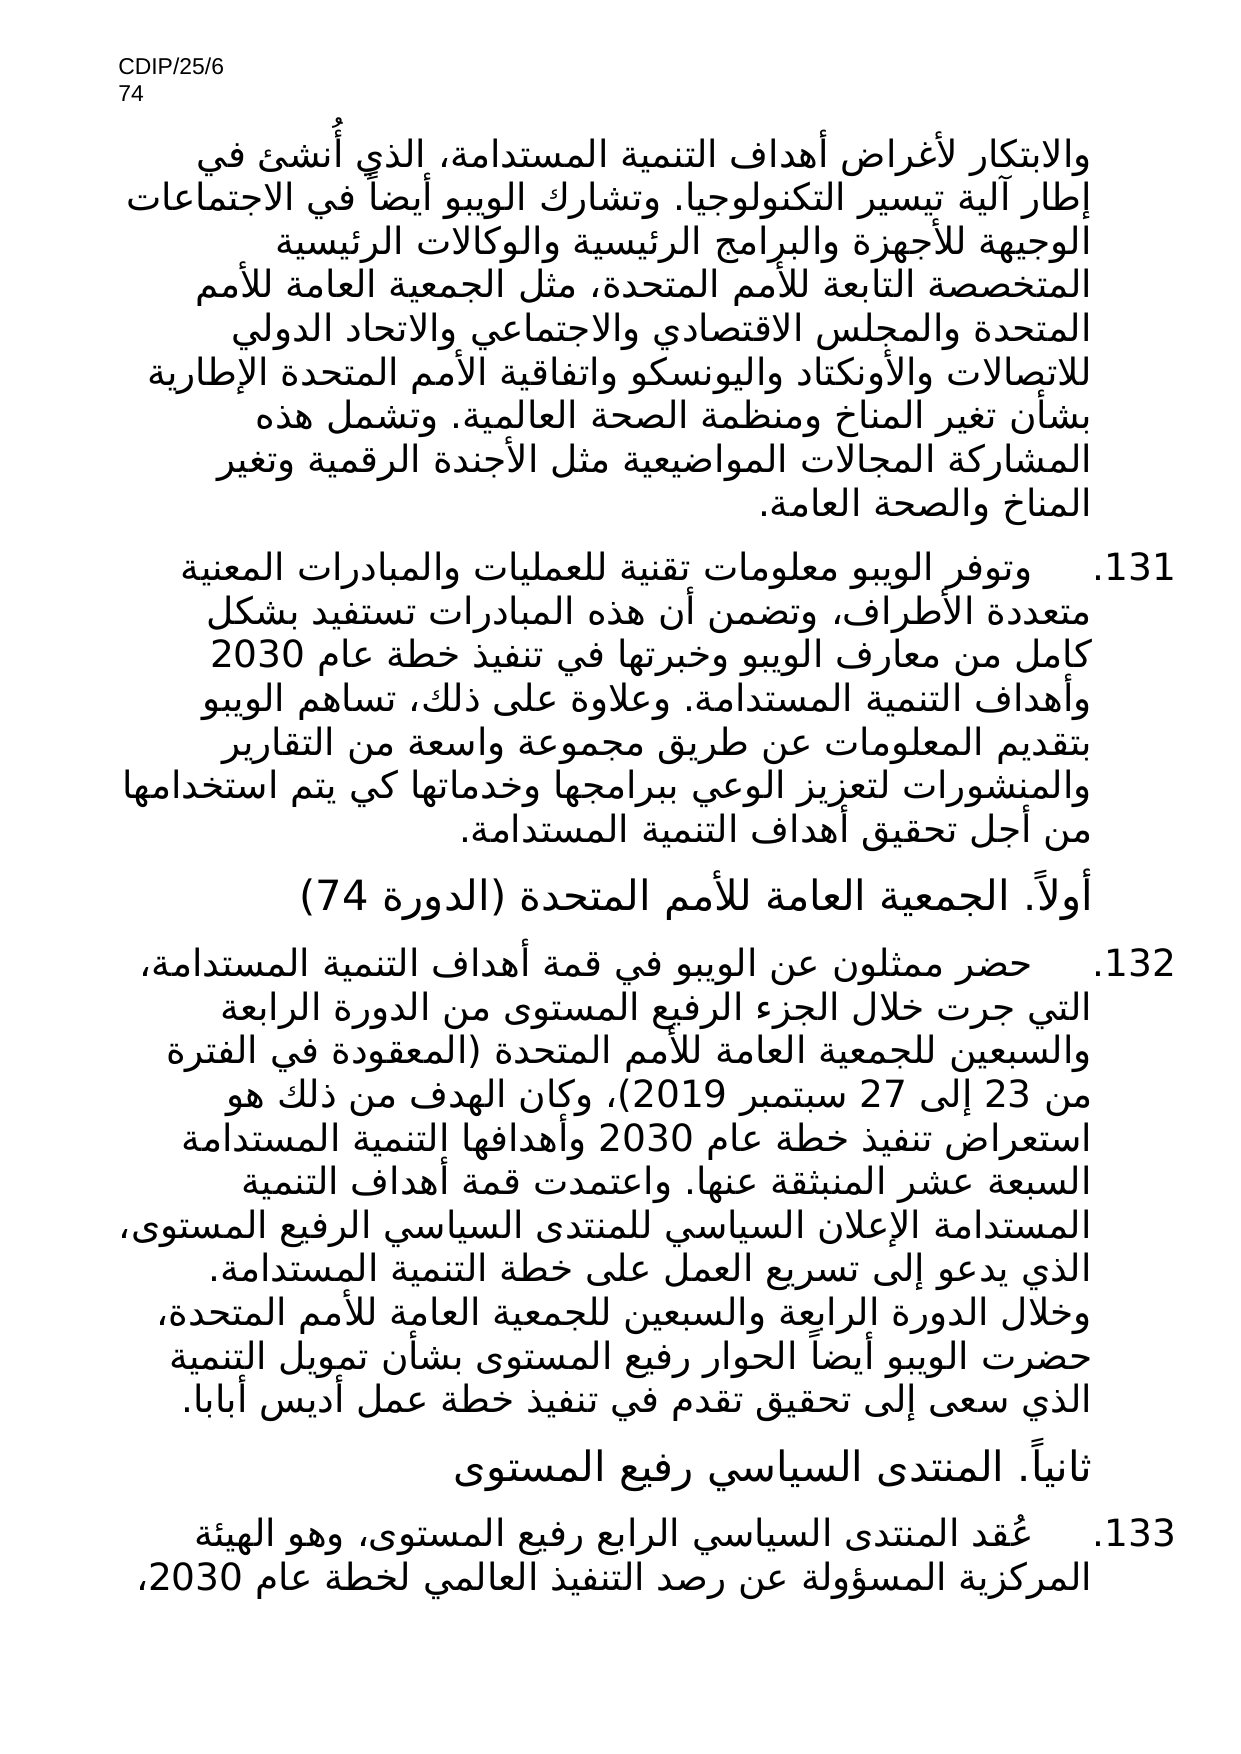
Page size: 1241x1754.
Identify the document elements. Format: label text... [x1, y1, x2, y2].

list وتوفر الويبو معلومات تقنية للعمليات والمبادرات المعنية متعددة الأطراف، وتضمن أن هذه المبادرات تستفيد بشكل كامل من معارف الويبو وخبرتها في تنفيذ خطة عام 2030 وأهداف التنمية المستدامة. وعلاوة على ذلك، تساهم الويبو بتقديم المعلومات عن طريق مجموعة واسعة من التقارير والمنشورات لتعزيز الوعي ببرامجها وخدماتها كي يتم استخدامها من أجل تحقيق أهداف التنمية المستدامة. [118, 546, 1092, 851]
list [118, 132, 1092, 525]
subtitle أولاً. الجمعية العامة للأمم المتحدة (الدورة 74) [118, 872, 1092, 921]
subtitle ثانياً. المنتدى السياسي رفيع المستوى [118, 1442, 1092, 1491]
list حضر ممثلون عن الويبو في قمة أهداف التنمية المستدامة، التي جرت خلال الجزء الرفيع المستوى من الدورة الرابعة والسبعين للجمعية العامة للأمم المتحدة (المعقودة في الفترة من 23 إلى 27 سبتمبر 2019)، وكان الهدف من ذلك هو استعراض تنفيذ خطة عام 2030 وأهدافها التنمية المستدامة السبعة عشر المنبثقة عنها. واعتمدت قمة أهداف التنمية المستدامة الإعلان السياسي للمنتدى السياسي الرفيع المستوى، الذي يدعو إلى تسريع العمل على خطة التنمية المستدامة. وخلال الدورة الرابعة والسبعين للجمعية العامة للأمم المتحدة، حضرت الويبو أيضاً الحوار رفيع المستوى بشأن تمويل التنمية الذي سعى إلى تحقيق تقدم في تنفيذ خطة عمل أديس أبابا. [118, 942, 1092, 1422]
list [118, 1512, 1092, 1599]
